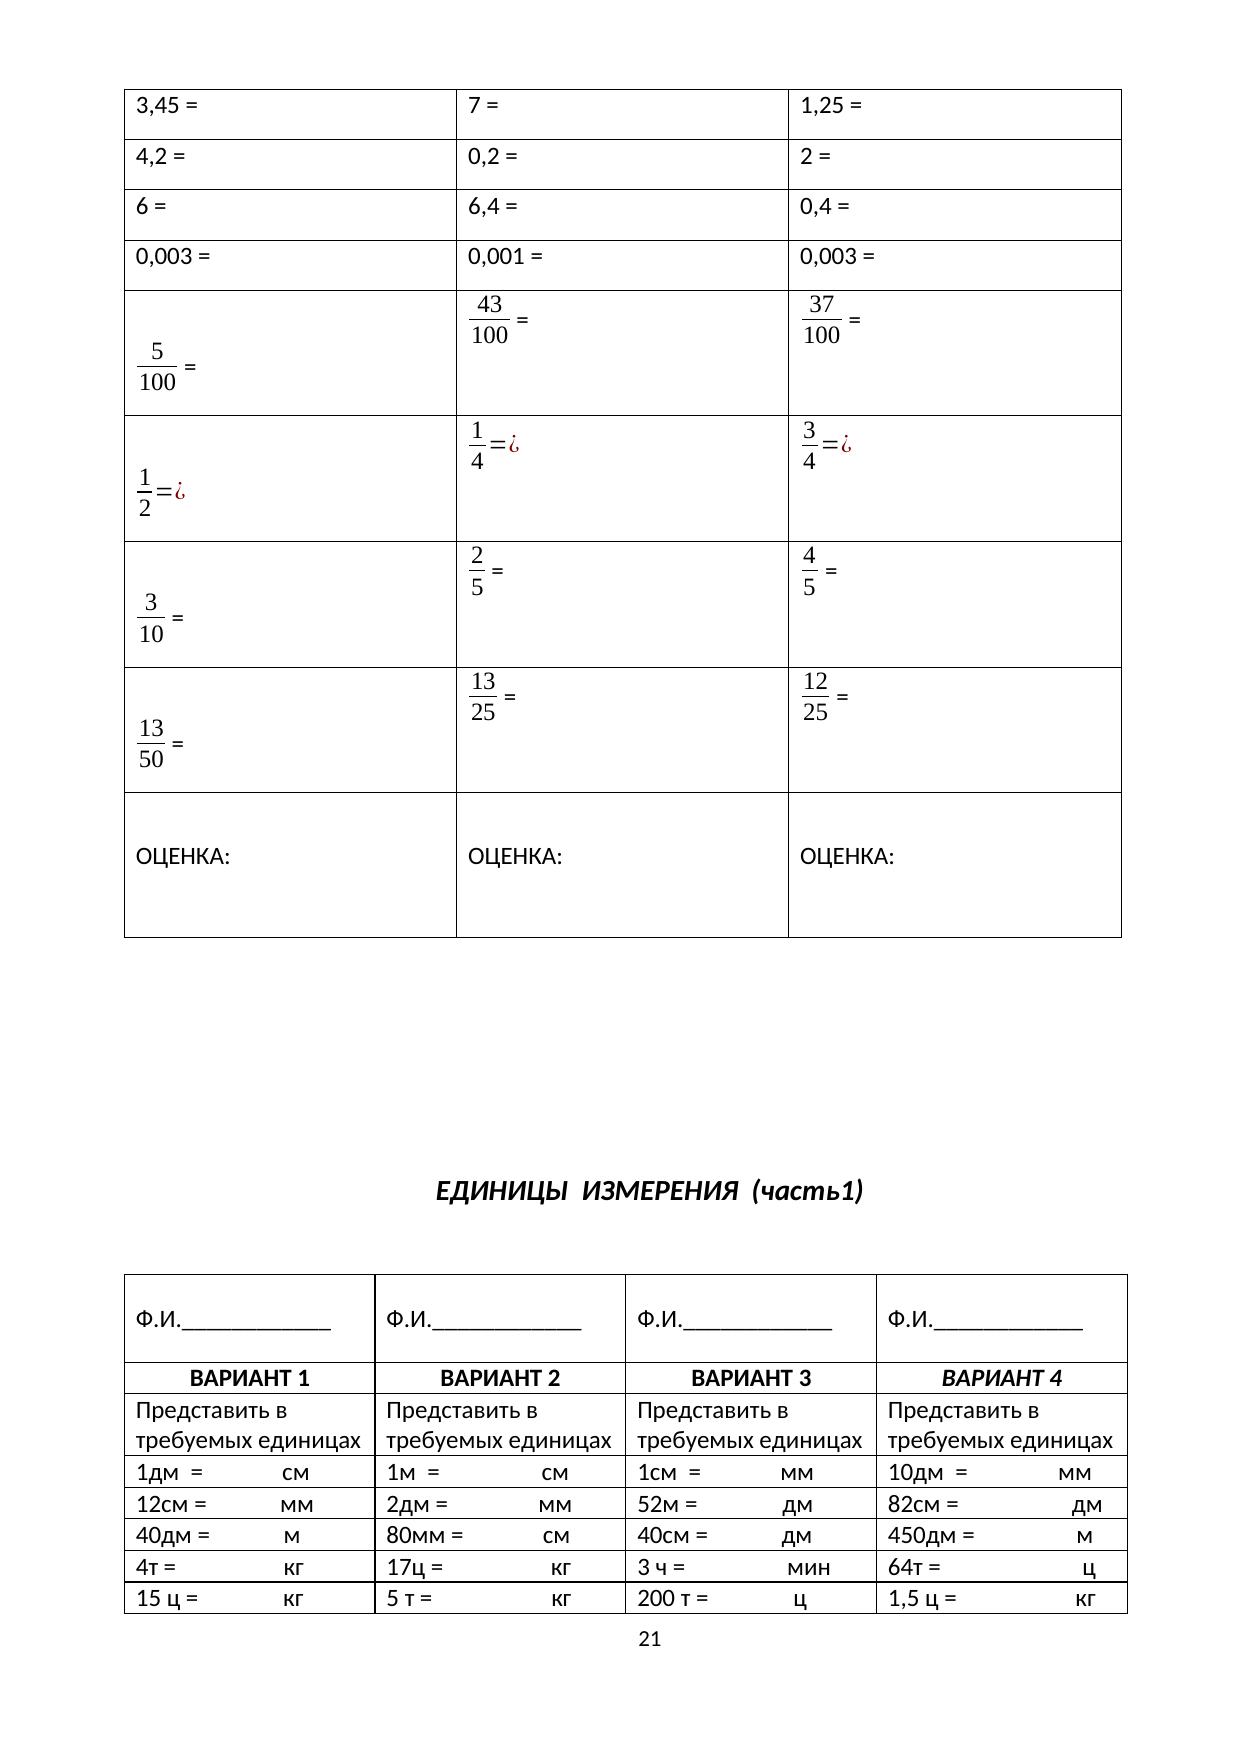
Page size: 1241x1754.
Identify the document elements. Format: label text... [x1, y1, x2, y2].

table_cell ВАРИАНТ 4 [877, 1363, 1127, 1393]
table_cell 450дм = м [877, 1519, 1127, 1550]
table_cell 4,2 = [125, 140, 456, 189]
table_cell 15 ц = кг [125, 1583, 374, 1613]
table_cell 0,2 = [457, 140, 788, 189]
table_cell [789, 416, 1121, 541]
table_header Ф.И.____________ [626, 1275, 876, 1362]
table_cell 1м = см [376, 1456, 625, 1487]
table_cell = [789, 542, 1121, 667]
table_cell 0,003 = [125, 241, 456, 290]
table_cell 2 = [789, 140, 1121, 189]
table_cell = [125, 542, 456, 667]
table_cell 200 т = ц [626, 1583, 876, 1613]
table_cell = [789, 291, 1121, 415]
table_cell 4т = кг [125, 1551, 374, 1581]
table_cell 40см = дм [626, 1519, 876, 1550]
table_cell 0,4 = [789, 190, 1121, 239]
table_cell = [457, 291, 788, 415]
table_header Ф.И.____________ [877, 1275, 1127, 1362]
table_cell ОЦЕНКА: [125, 793, 456, 937]
table_cell ВАРИАНТ 3 [626, 1363, 876, 1393]
table_cell 80мм = см [376, 1519, 625, 1550]
table_cell = [457, 542, 788, 667]
table_cell [457, 416, 788, 541]
table_header Ф.И.____________ [125, 1275, 374, 1362]
table_cell 3,45 = [125, 90, 456, 139]
table_cell Представить в требуемых единицах [877, 1394, 1127, 1455]
table_cell ОЦЕНКА: [789, 793, 1121, 937]
table_cell 12см = мм [125, 1488, 374, 1518]
table_cell 0,001 = [457, 241, 788, 290]
table_header Ф.И.____________ [376, 1275, 625, 1362]
table_cell Представить в требуемых единицах [125, 1394, 374, 1455]
table_cell 7 = [457, 90, 788, 139]
table_cell 1дм = см [125, 1456, 374, 1487]
table_cell ОЦЕНКА: [457, 793, 788, 937]
table_cell 2дм = мм [376, 1488, 625, 1518]
table_cell 17ц = кг [376, 1551, 625, 1581]
table_cell = [125, 291, 456, 415]
table_cell 82см = дм [877, 1488, 1127, 1518]
table_cell 1,5 ц = кг [877, 1583, 1127, 1613]
table_cell = [457, 668, 788, 792]
table_cell 1,25 = [789, 90, 1121, 139]
text ЕДИНИЦЫ ИЗМЕРЕНИЯ (часть1) [148, 1172, 1152, 1208]
table_cell 10дм = мм [877, 1456, 1127, 1487]
table_cell Представить в требуемых единицах [626, 1394, 876, 1455]
table_cell = [125, 668, 456, 792]
table_cell ВАРИАНТ 1 [125, 1363, 374, 1393]
table_cell 0,003 = [789, 241, 1121, 290]
table_cell 5 т = кг [376, 1583, 625, 1613]
table_cell [125, 416, 456, 541]
table_cell Представить в требуемых единицах [376, 1394, 625, 1455]
table_cell 52м = дм [626, 1488, 876, 1518]
table_cell 6 = [125, 190, 456, 239]
table_cell ВАРИАНТ 2 [376, 1363, 625, 1393]
table_cell = [789, 668, 1121, 792]
table_cell 40дм = м [125, 1519, 374, 1550]
table_cell 1см = мм [626, 1456, 876, 1487]
table_cell 3 ч = мин [626, 1551, 876, 1581]
table_cell 64т = ц [877, 1551, 1127, 1581]
table_cell 6,4 = [457, 190, 788, 239]
